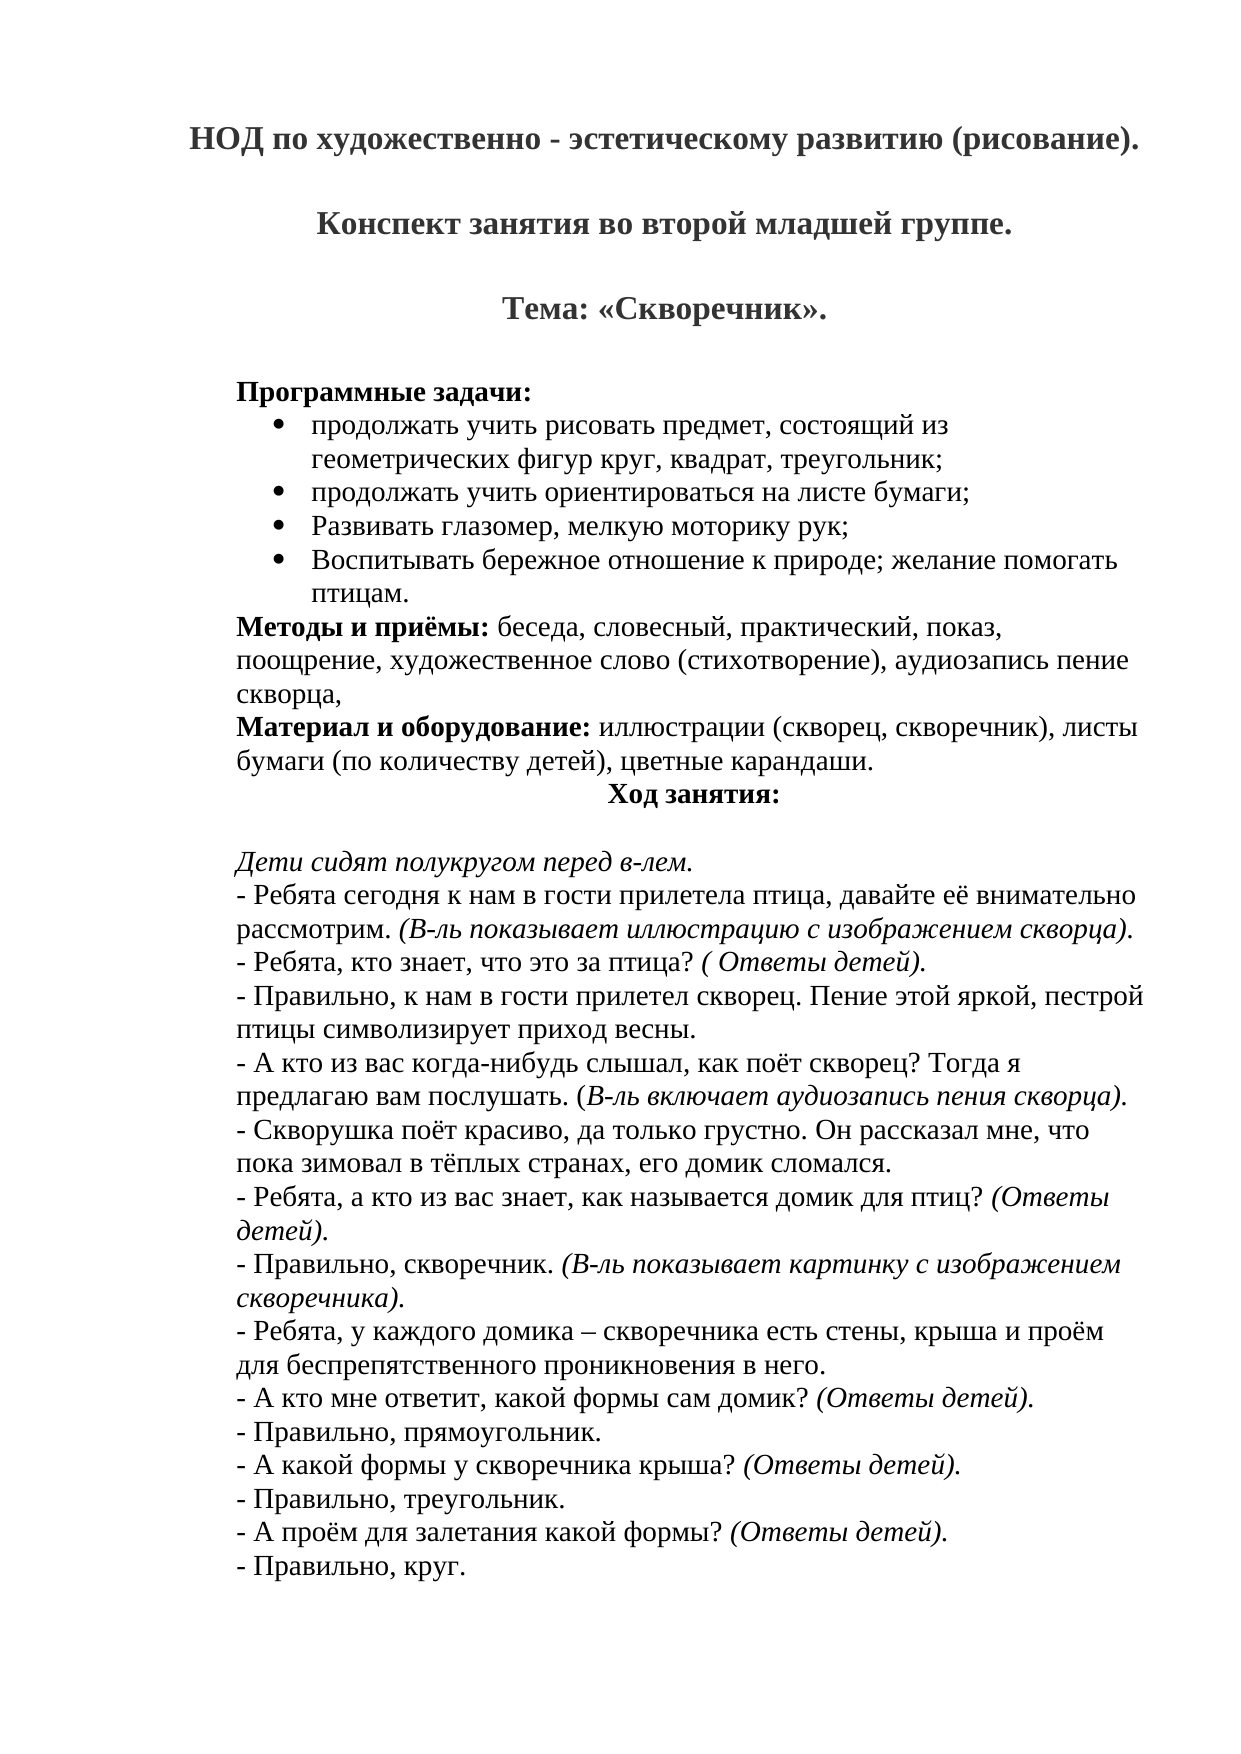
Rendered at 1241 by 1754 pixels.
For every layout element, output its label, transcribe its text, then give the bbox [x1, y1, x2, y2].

text Конспект занятия во второй младшей группе. [177, 203, 1152, 242]
text - Ребята, у каждого домика – скворечника есть стены, крыша и проём для беспрепятственного проникновения в него. [236, 1313, 1152, 1380]
text - Ребята, кто знает, что это за птица? ( Ответы детей). [236, 944, 1152, 978]
text Ход занятия: [236, 777, 1152, 810]
text - Правильно, треугольник. [236, 1481, 1152, 1514]
text Материал и оборудование: иллюстрации (скворец, скворечник), листы бумаги (по количеству детей), цветные карандаши. [236, 709, 1152, 777]
text - Скворушка поёт красиво, да только грустно. Он рассказал мне, что пока зимовал в тёплых странах, его домик сломался. [236, 1112, 1152, 1179]
text - Правильно, скворечник. (В-ль показывает картинку с изображением скворечника). [236, 1246, 1152, 1313]
list Развивать глазомер, мелкую моторику рук; [274, 508, 1152, 542]
text - Ребята сегодня к нам в гости прилетела птица, давайте её внимательно рассмотрим. (В-ль показывает иллюстрацию с изображением скворца). [236, 877, 1152, 944]
list Воспитывать бережное отношение к природе; желание помогать птицам. [274, 542, 1152, 609]
text - Правильно, к нам в гости прилетел скворец. Пение этой яркой, пестрой птицы символизирует приход весны. [236, 978, 1152, 1045]
text - Ребята, а кто из вас знает, как называется домик для птиц? (Ответы детей). [236, 1179, 1152, 1246]
list продолжать учить рисовать предмет, состоящий из геометрических фигур круг, квадрат, треугольник; [274, 407, 1152, 474]
text - А кто из вас когда-нибудь слышал, как поёт скворец? Тогда я предлагаю вам послушать. (В-ль включает аудиозапись пения скворца). [236, 1045, 1152, 1112]
text - А кто мне ответит, какой формы сам домик? (Ответы детей). [236, 1380, 1152, 1414]
text - Правильно, прямоугольник. [236, 1414, 1152, 1447]
text - А какой формы у скворечника крыша? (Ответы детей). [236, 1447, 1152, 1481]
text Тема: «Скворечник». [177, 288, 1152, 327]
text Программные задачи: [236, 374, 1152, 407]
text - А проём для залетания какой формы? (Ответы детей). [236, 1514, 1152, 1548]
list продолжать учить ориентироваться на листе бумаги; [274, 474, 1152, 508]
text Дети сидят полукругом перед в-лем. [236, 844, 1152, 877]
text НОД по художественно - эстетическому развитию (рисование). [177, 118, 1152, 156]
text Методы и приёмы: беседа, словесный, практический, показ, поощрение, художественное слово (стихотворение), аудиозапись пение скворца, [236, 609, 1152, 709]
text - Правильно, круг. [236, 1548, 1152, 1582]
